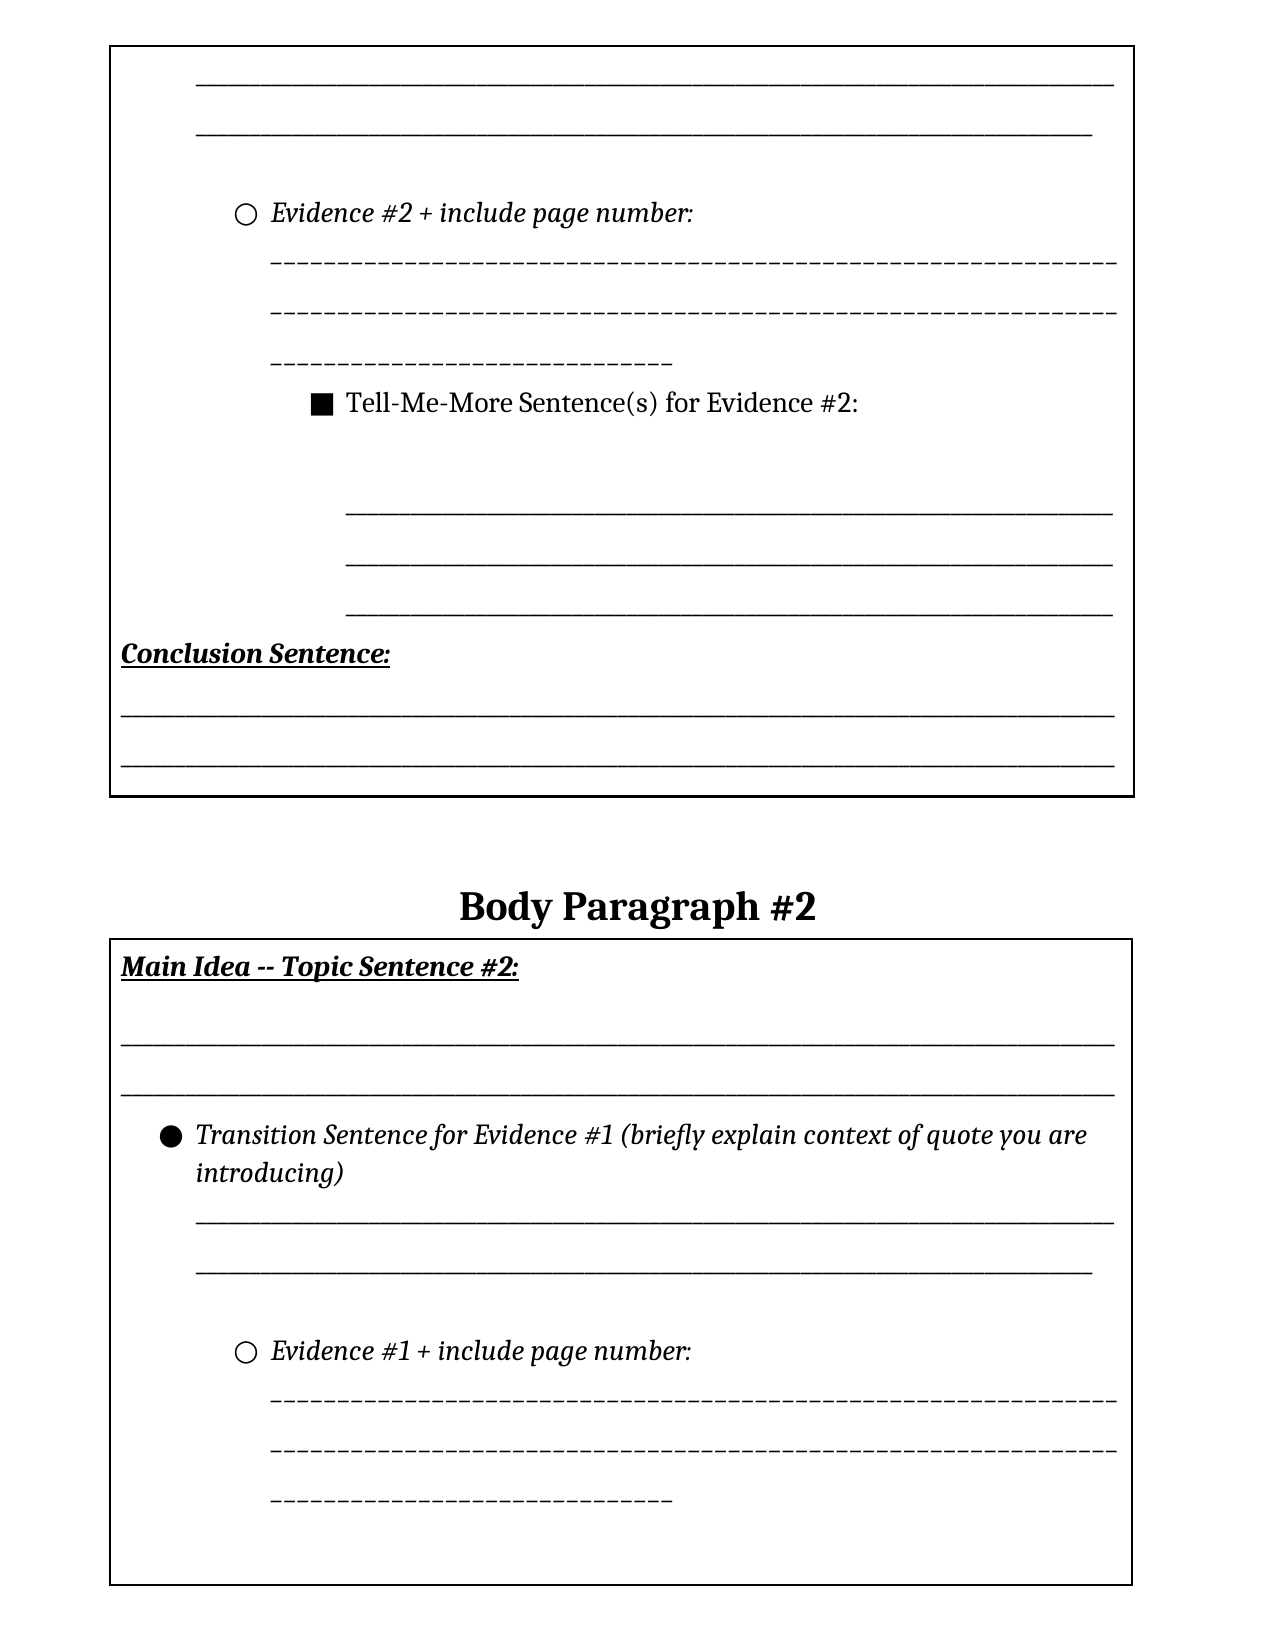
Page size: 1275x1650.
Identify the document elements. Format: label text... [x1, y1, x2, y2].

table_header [111, 47, 1133, 795]
text Body Paragraph #2 [150, 883, 1125, 931]
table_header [111, 940, 1131, 1584]
